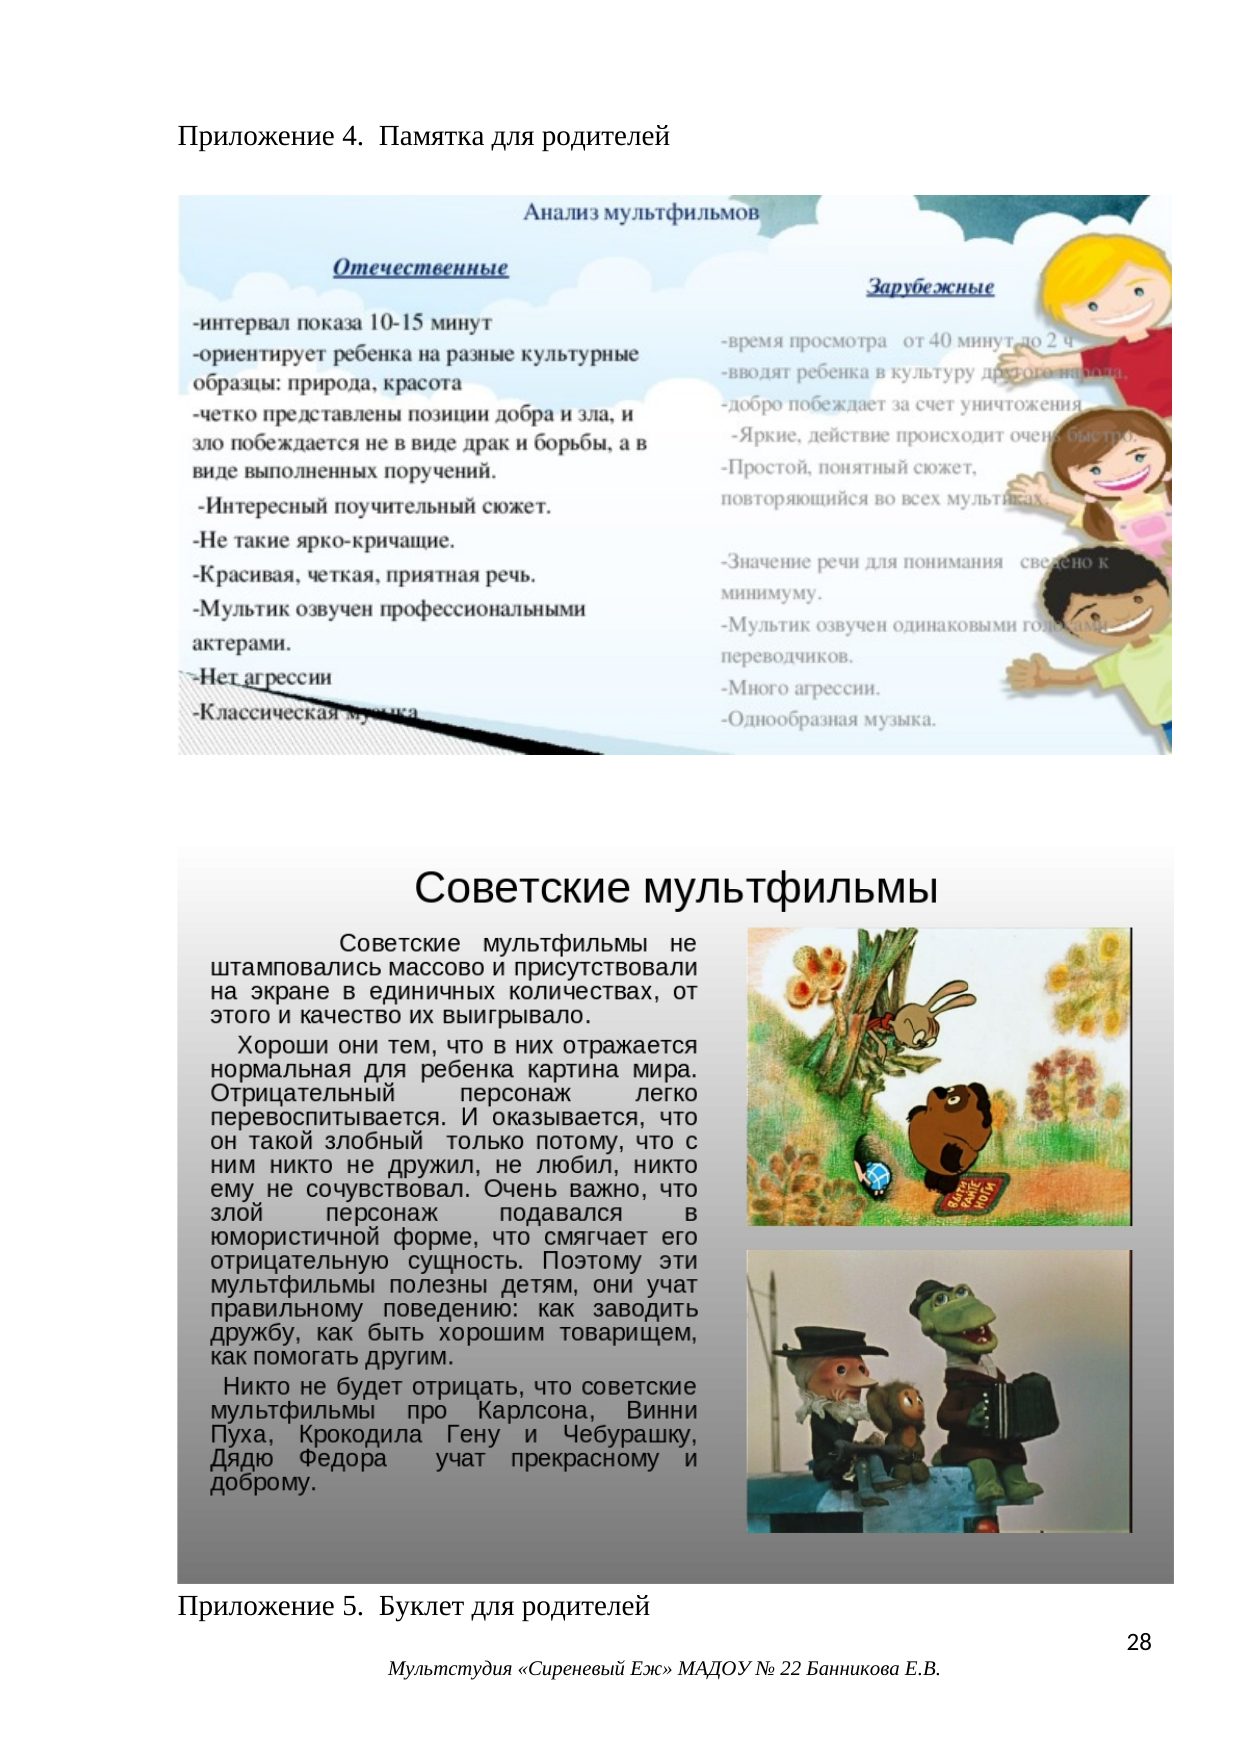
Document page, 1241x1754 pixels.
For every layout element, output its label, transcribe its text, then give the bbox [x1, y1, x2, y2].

picture [177, 836, 1175, 1585]
text Приложение 4. Памятка для родителей [177, 118, 1152, 152]
picture [177, 195, 1172, 755]
text Приложение 5. Буклет для родителей [177, 1588, 1152, 1622]
